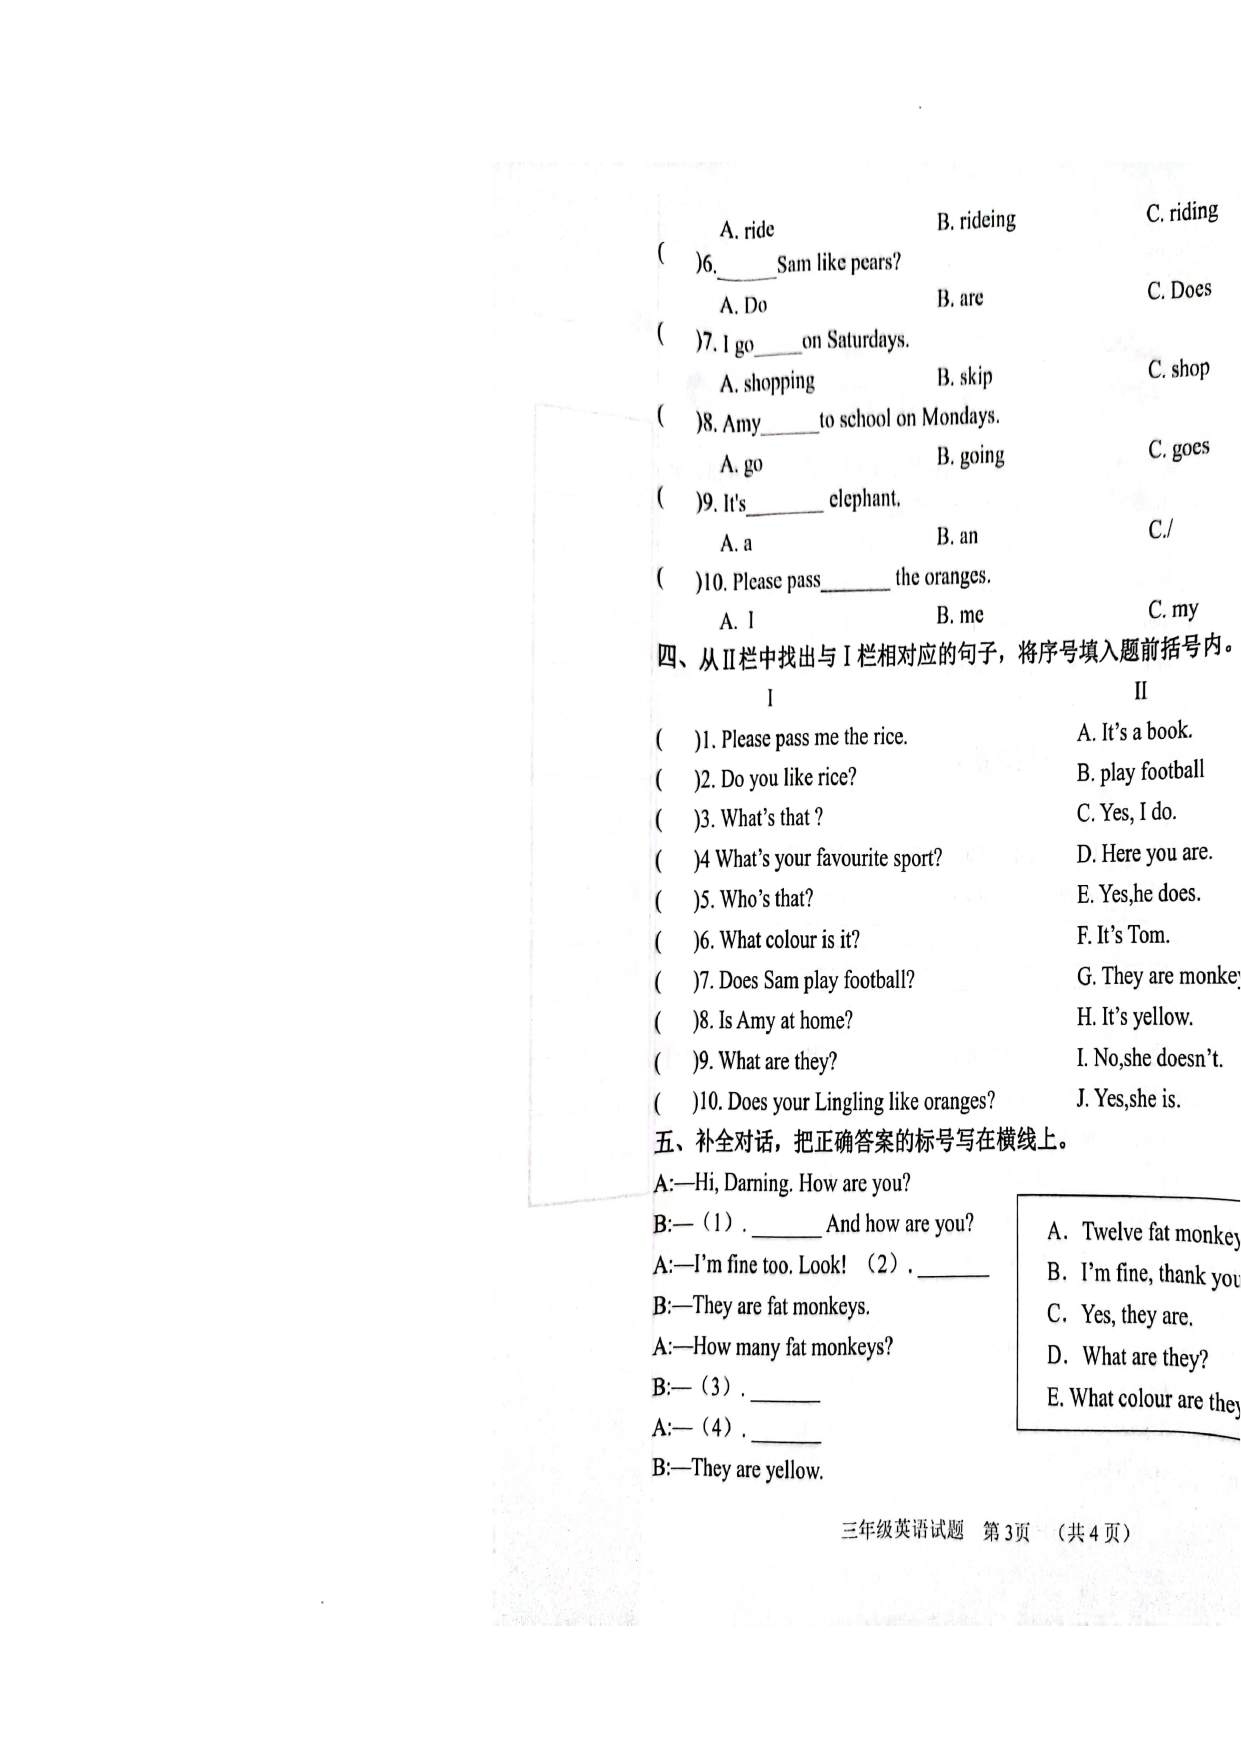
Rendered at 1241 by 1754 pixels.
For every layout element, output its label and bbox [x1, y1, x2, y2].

picture [494, 163, 1241, 1626]
